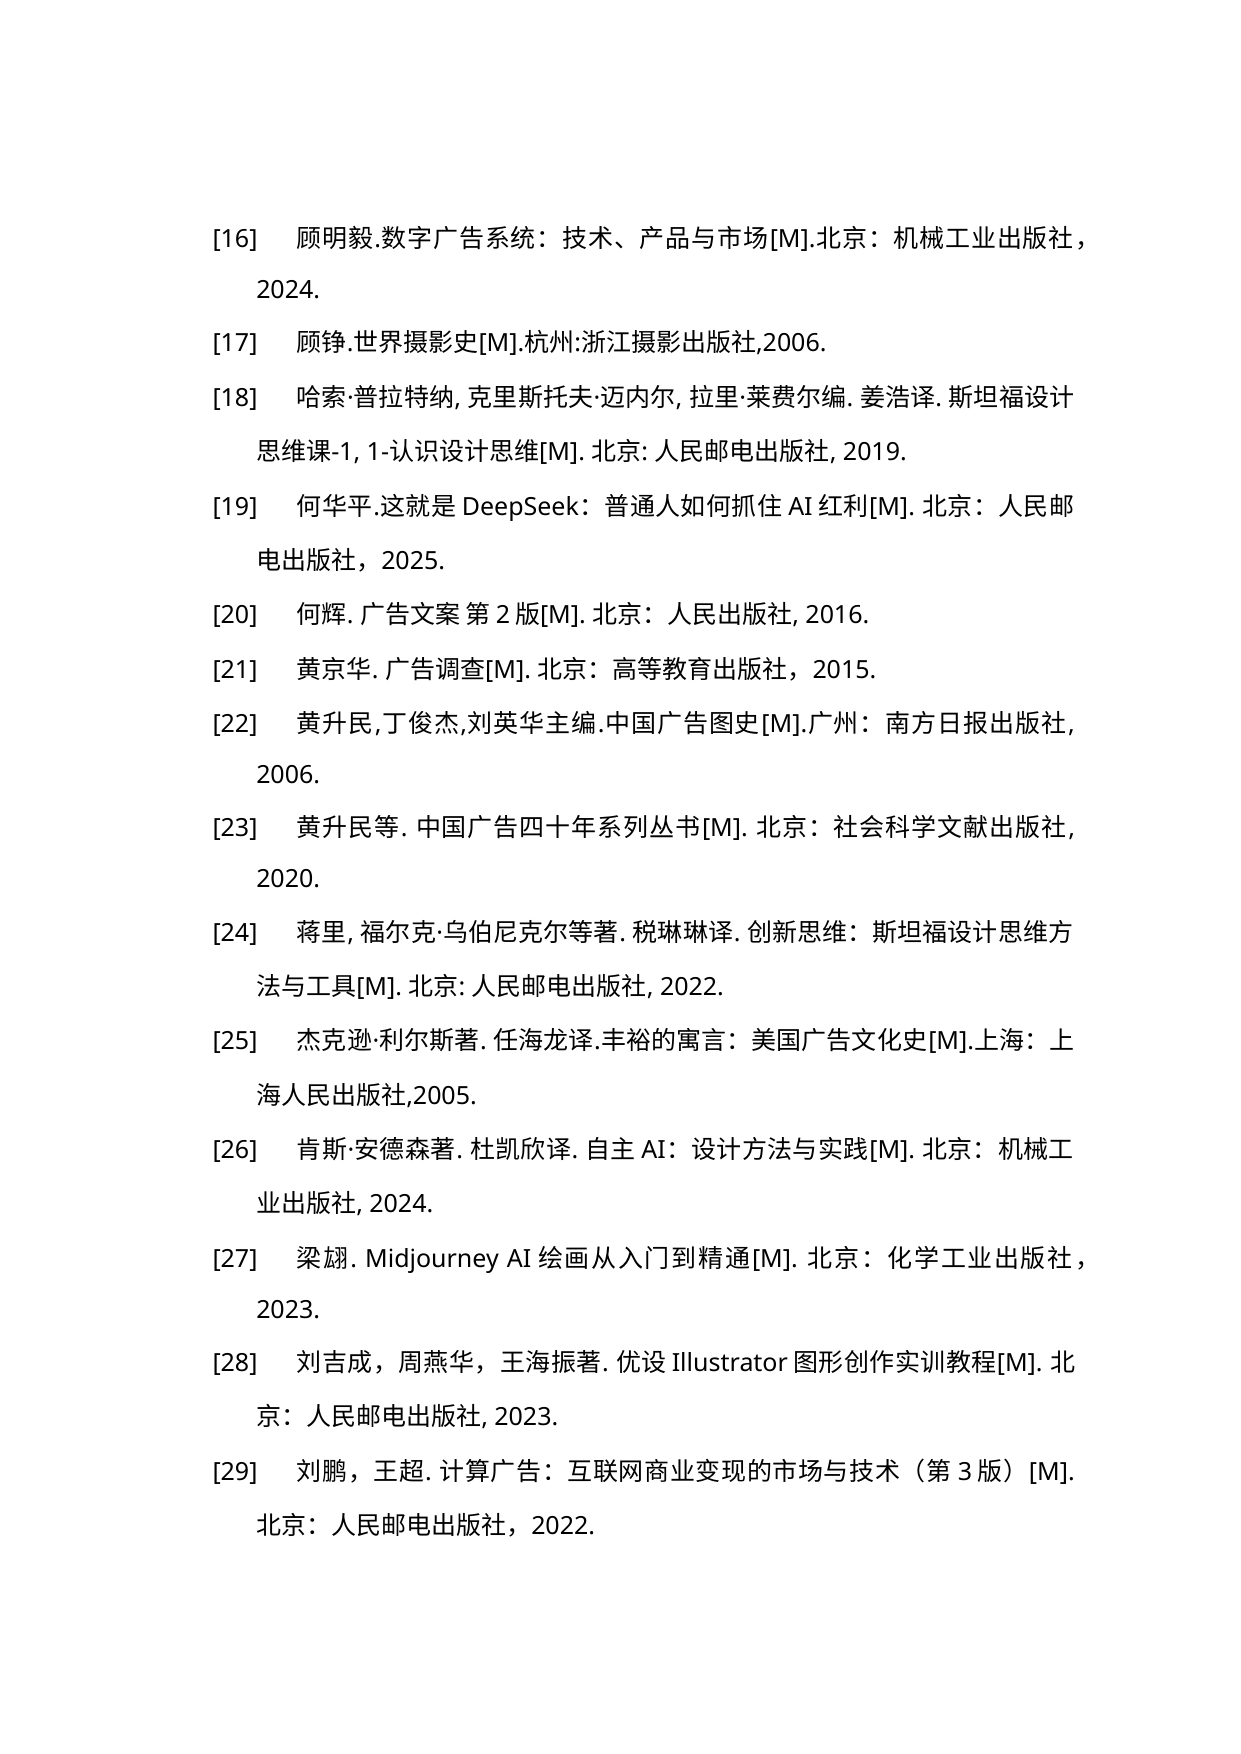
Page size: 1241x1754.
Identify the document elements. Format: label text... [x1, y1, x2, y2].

list 哈索·普拉特纳, 克里斯托夫·迈内尔, 拉里·莱费尔编. 姜浩译. 斯坦福设计思维课-1, 1-认识设计思维[M]. 北京: 人民邮电出版社, 2019. [212, 377, 1075, 468]
list 黄升民等. 中国广告四十年系列丛书[M]. 北京：社会科学文献出版社, 2020. [212, 808, 1075, 895]
list 蒋里, 福尔克·乌伯尼克尔等著. 税琳琳译. 创新思维：斯坦福设计思维方法与工具[M]. 北京: 人民邮电出版社, 2022. [212, 912, 1075, 1003]
list 杰克逊·利尔斯著. 任海龙译.丰裕的寓言：美国广告文化史[M].上海：上海人民出版社,2005. [212, 1021, 1075, 1111]
list 顾明毅.数字广告系统：技术、产品与市场[M].北京：机械工业出版社，2024. [212, 218, 1075, 306]
list 肯斯·安德森著. 杜凯欣译. 自主AI：设计方法与实践[M]. 北京：机械工业出版社, 2024. [212, 1129, 1075, 1220]
list 顾铮.世界摄影史[M].杭州:浙江摄影出版社,2006. [212, 323, 1075, 359]
list 黄京华. 广告调查[M]. 北京：高等教育出版社，2015. [212, 649, 1075, 685]
list 梁翃. Midjourney AI绘画从入门到精通[M]. 北京：化学工业出版社，2023. [212, 1238, 1075, 1326]
list 何华平.这就是DeepSeek：普通人如何抓住AI红利[M]. 北京：人民邮电出版社，2025. [212, 486, 1075, 577]
list 刘吉成，周燕华，王海振著. 优设Illustrator图形创作实训教程[M]. 北京：人民邮电出版社, 2023. [212, 1342, 1075, 1433]
list 刘鹏，王超. 计算广告：互联网商业变现的市场与技术（第3版）[M]. 北京：人民邮电出版社，2022. [212, 1451, 1075, 1542]
list 何辉. 广告文案 第2版[M]. 北京：人民出版社, 2016. [212, 595, 1075, 631]
list 黄升民,丁俊杰,刘英华主编.中国广告图史[M].广州：南方日报出版社, 2006. [212, 703, 1075, 791]
